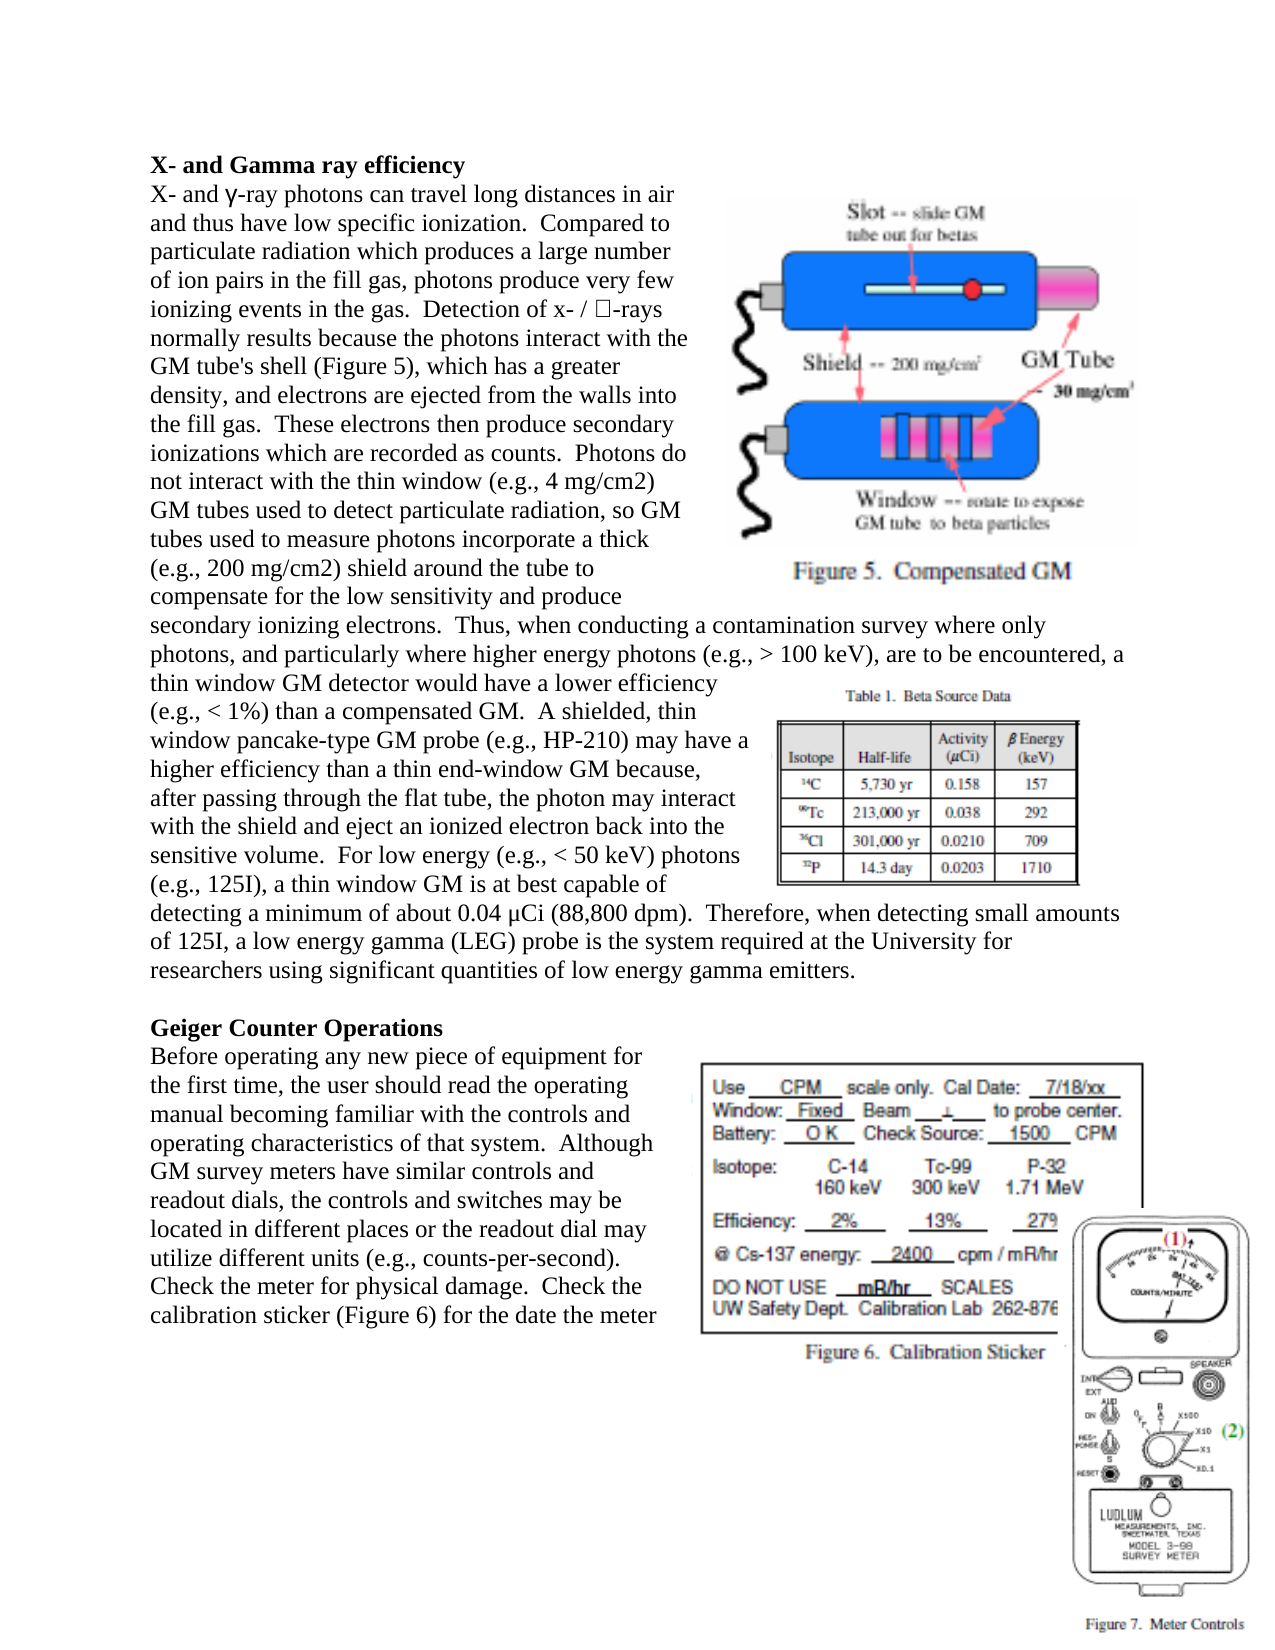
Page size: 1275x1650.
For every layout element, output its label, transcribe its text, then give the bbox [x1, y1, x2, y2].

picture [708, 177, 1189, 600]
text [150, 1041, 1125, 1329]
text X- and Gamma ray efficiency [150, 150, 1125, 179]
text Geiger Counter Operations [150, 1013, 1125, 1041]
picture [691, 1054, 1267, 1650]
picture [771, 689, 1088, 897]
